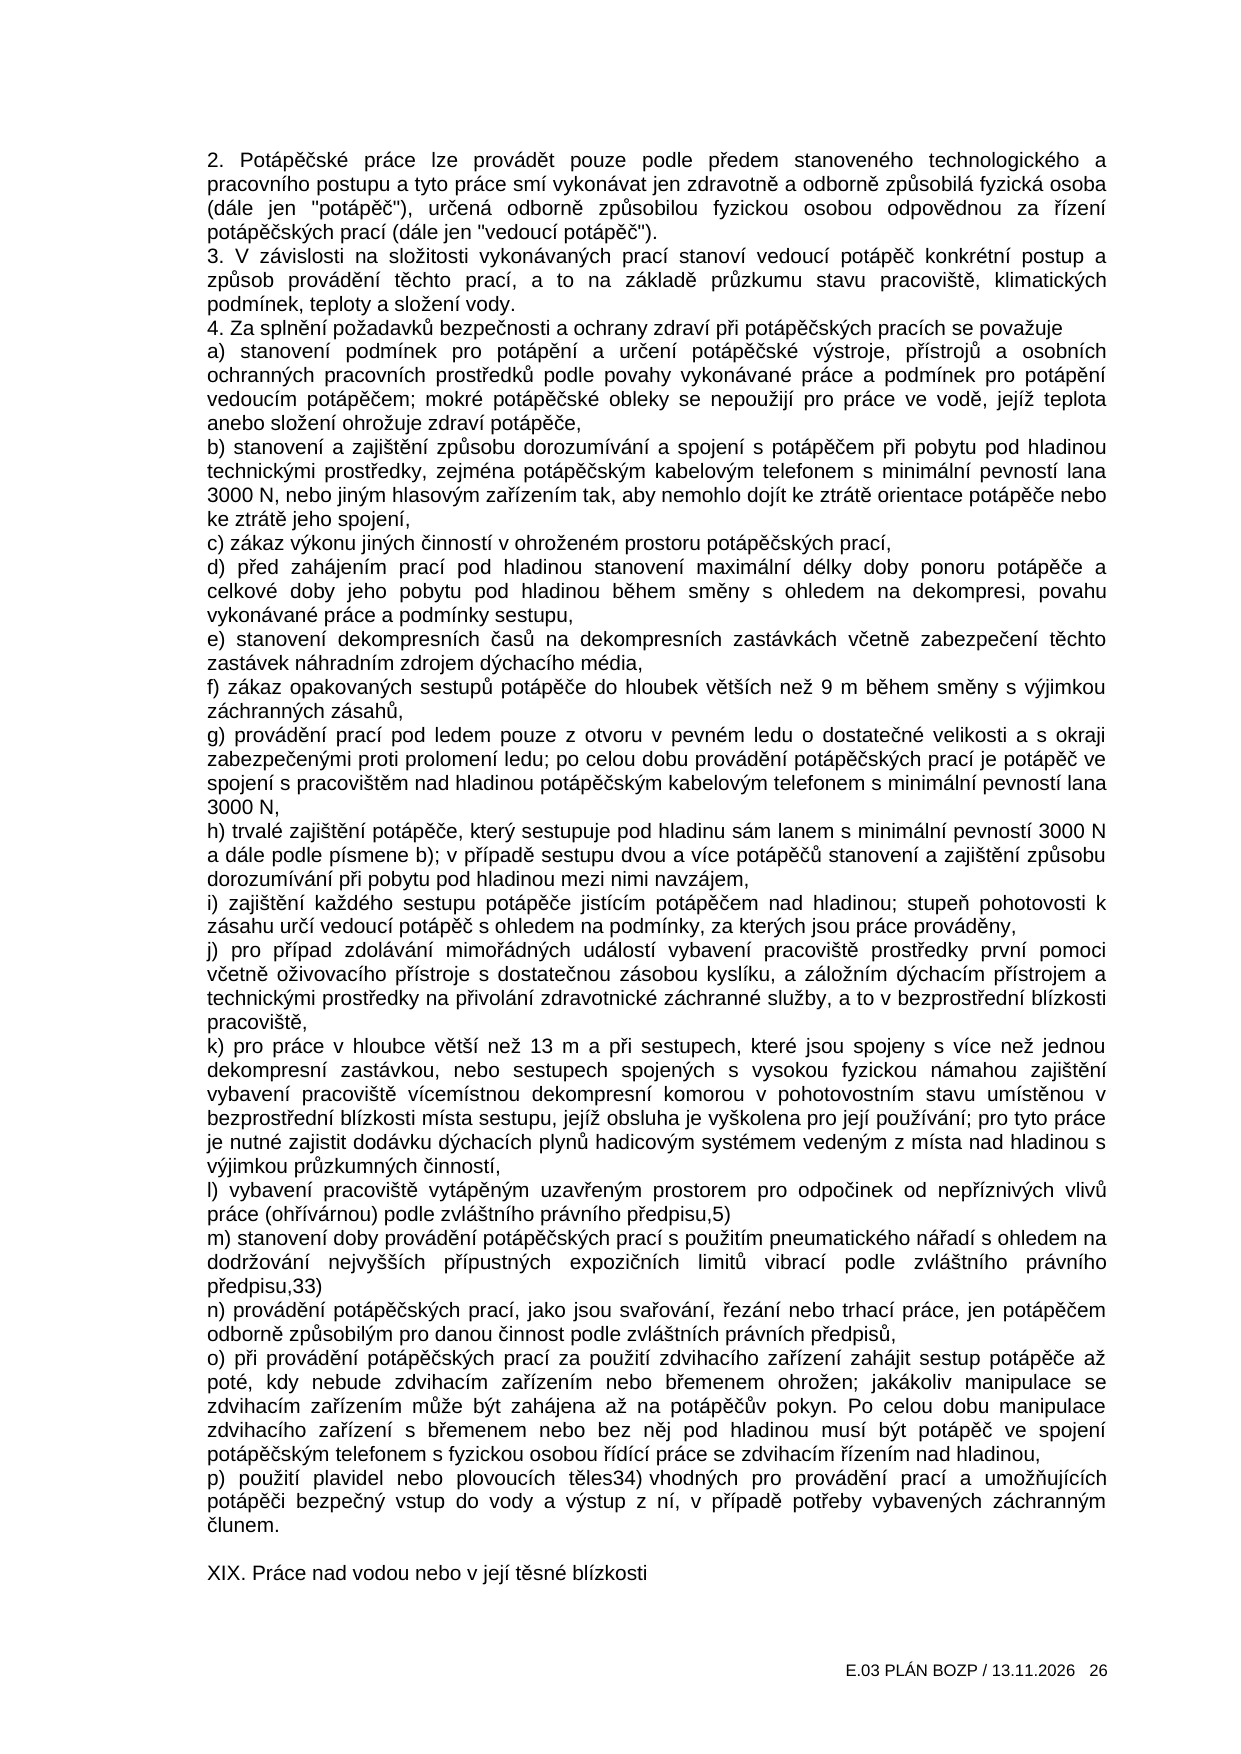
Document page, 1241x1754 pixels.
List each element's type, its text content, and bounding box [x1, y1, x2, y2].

text p) použití plavidel nebo plovoucích těles34) vhodných pro provádění prací a umožňujících potápěči bezpečný vstup do vody a výstup z ní, v případě potřeby vybavených záchranným člunem. [207, 1465, 1107, 1537]
text 4. Za splnění požadavků bezpečnosti a ochrany zdraví při potápěčských pracích se považuje [207, 315, 1107, 339]
text i) zajištění každého sestupu potápěče jistícím potápěčem nad hladinou; stupeň pohotovosti k zásahu určí vedoucí potápěč s ohledem na podmínky, za kterých jsou práce prováděny, [207, 890, 1107, 938]
text m) stanovení doby provádění potápěčských prací s použitím pneumatického nářadí s ohledem na dodržování nejvyšších přípustných expozičních limitů vibrací podle zvláštního právního předpisu,33) [207, 1226, 1107, 1298]
text g) provádění prací pod ledem pouze z otvoru v pevném ledu o dostatečné velikosti a s okraji zabezpečenými proti prolomení ledu; po celou dobu provádění potápěčských prací je potápěč ve spojení s pracovištěm nad hladinou potápěčským kabelovým telefonem s minimální pevností lana 3000 N, [207, 723, 1107, 818]
text f) zákaz opakovaných sestupů potápěče do hloubek větších než 9 m během směny s výjimkou záchranných zásahů, [207, 675, 1107, 723]
text l) vybavení pracoviště vytápěným uzavřeným prostorem pro odpočinek od nepříznivých vlivů práce (ohřívárnou) podle zvláštního právního předpisu,5) [207, 1178, 1107, 1226]
text e) stanovení dekompresních časů na dekompresních zastávkách včetně zabezpečení těchto zastávek náhradním zdrojem dýchacího média, [207, 627, 1107, 675]
text h) trvalé zajištění potápěče, který sestupuje pod hladinu sám lanem s minimální pevností 3000 N a dále podle písmene b); v případě sestupu dvou a více potápěčů stanovení a zajištění způsobu dorozumívání při pobytu pod hladinou mezi nimi navzájem, [207, 818, 1107, 890]
text n) provádění potápěčských prací, jako jsou svařování, řezání nebo trhací práce, jen potápěčem odborně způsobilým pro danou činnost podle zvláštních právních předpisů, [207, 1298, 1107, 1346]
text o) při provádění potápěčských prací za použití zdvihacího zařízení zahájit sestup potápěče až poté, kdy nebude zdvihacím zařízením nebo břemenem ohrožen; jakákoliv manipulace se zdvihacím zařízením může být zahájena až na potápěčův pokyn. Po celou dobu manipulace zdvihacího zařízení s břemenem nebo bez něj pod hladinou musí být potápěč ve spojení potápěčským telefonem s fyzickou osobou řídící práce se zdvihacím řízením nad hladinou, [207, 1346, 1107, 1465]
text c) zákaz výkonu jiných činností v ohroženém prostoru potápěčských prací, [207, 531, 1107, 555]
text XIX. Práce nad vodou nebo v její těsné blízkosti [207, 1561, 1107, 1585]
text 3. V závislosti na složitosti vykonávaných prací stanoví vedoucí potápěč konkrétní postup a způsob provádění těchto prací, a to na základě průzkumu stavu pracoviště, klimatických podmínek, teploty a složení vody. [207, 243, 1107, 315]
text k) pro práce v hloubce větší než 13 m a při sestupech, které jsou spojeny s více než jednou dekompresní zastávkou, nebo sestupech spojených s vysokou fyzickou námahou zajištění vybavení pracoviště vícemístnou dekompresní komorou v pohotovostním stavu umístěnou v bezprostřední blízkosti místa sestupu, jejíž obsluha je vyškolena pro její používání; pro tyto práce je nutné zajistit dodávku dýchacích plynů hadicovým systémem vedeným z místa nad hladinou s výjimkou průzkumných činností, [207, 1034, 1107, 1178]
text a) stanovení podmínek pro potápění a určení potápěčské výstroje, přístrojů a osobních ochranných pracovních prostředků podle povahy vykonávané práce a podmínek pro potápění vedoucím potápěčem; mokré potápěčské obleky se nepoužijí pro práce ve vodě, jejíž teplota anebo složení ohrožuje zdraví potápěče, [207, 339, 1107, 435]
text d) před zahájením prací pod hladinou stanovení maximální délky doby ponoru potápěče a celkové doby jeho pobytu pod hladinou během směny s ohledem na dekompresi, povahu vykonávané práce a podmínky sestupu, [207, 555, 1107, 627]
text b) stanovení a zajištění způsobu dorozumívání a spojení s potápěčem při pobytu pod hladinou technickými prostředky, zejména potápěčským kabelovým telefonem s minimální pevností lana 3000 N, nebo jiným hlasovým zařízením tak, aby nemohlo dojít ke ztrátě orientace potápěče nebo ke ztrátě jeho spojení, [207, 435, 1107, 531]
text j) pro případ zdolávání mimořádných událostí vybavení pracoviště prostředky první pomoci včetně oživovacího přístroje s dostatečnou zásobou kyslíku, a záložním dýchacím přístrojem a technickými prostředky na přivolání zdravotnické záchranné služby, a to v bezprostřední blízkosti pracoviště, [207, 938, 1107, 1034]
text 2. Potápěčské práce lze provádět pouze podle předem stanoveného technologického a pracovního postupu a tyto práce smí vykonávat jen zdravotně a odborně způsobilá fyzická osoba (dále jen "potápěč"), určená odborně způsobilou fyzickou osobou odpovědnou za řízení potápěčských prací (dále jen "vedoucí potápěč"). [207, 148, 1107, 243]
